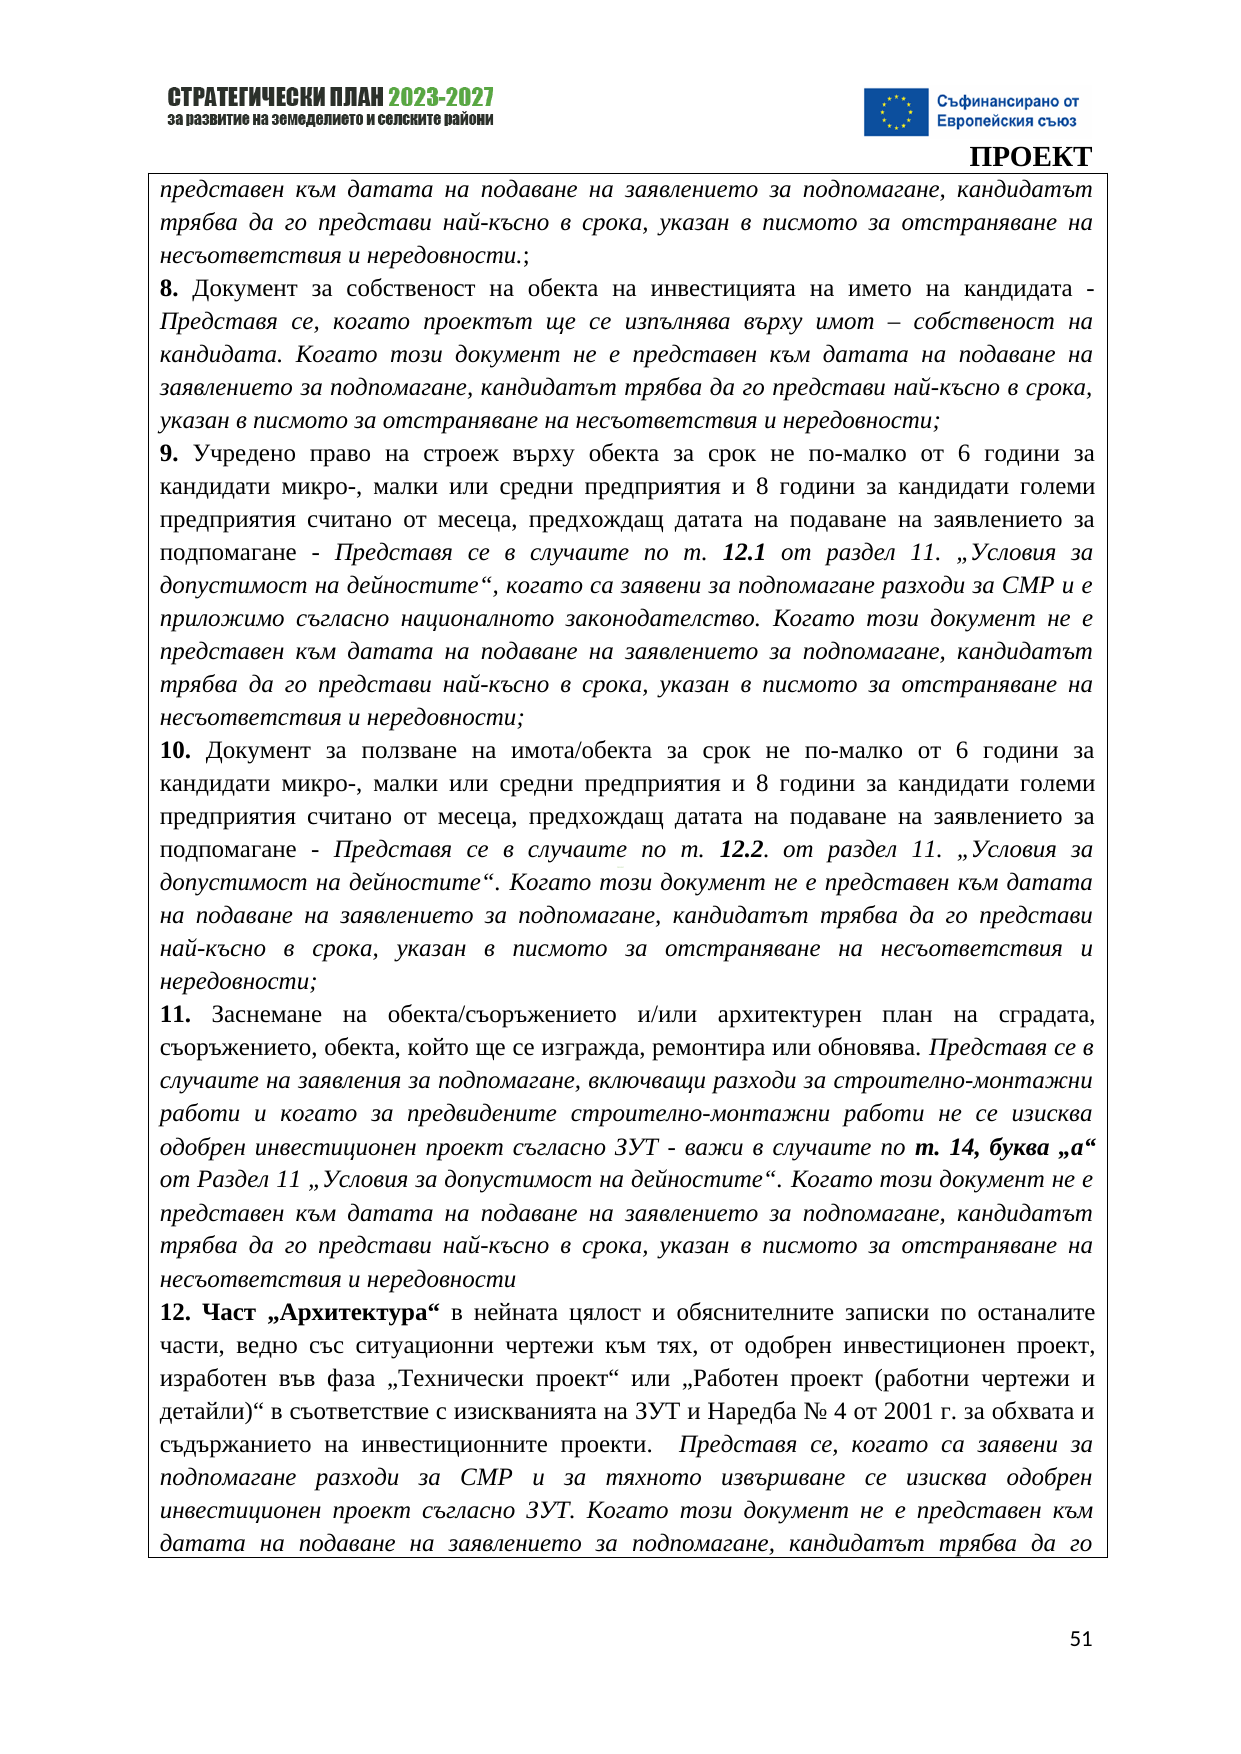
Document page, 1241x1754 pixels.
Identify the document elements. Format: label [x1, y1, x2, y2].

picture [861, 85, 1093, 139]
table_header [149, 174, 1107, 1557]
picture [166, 73, 494, 139]
